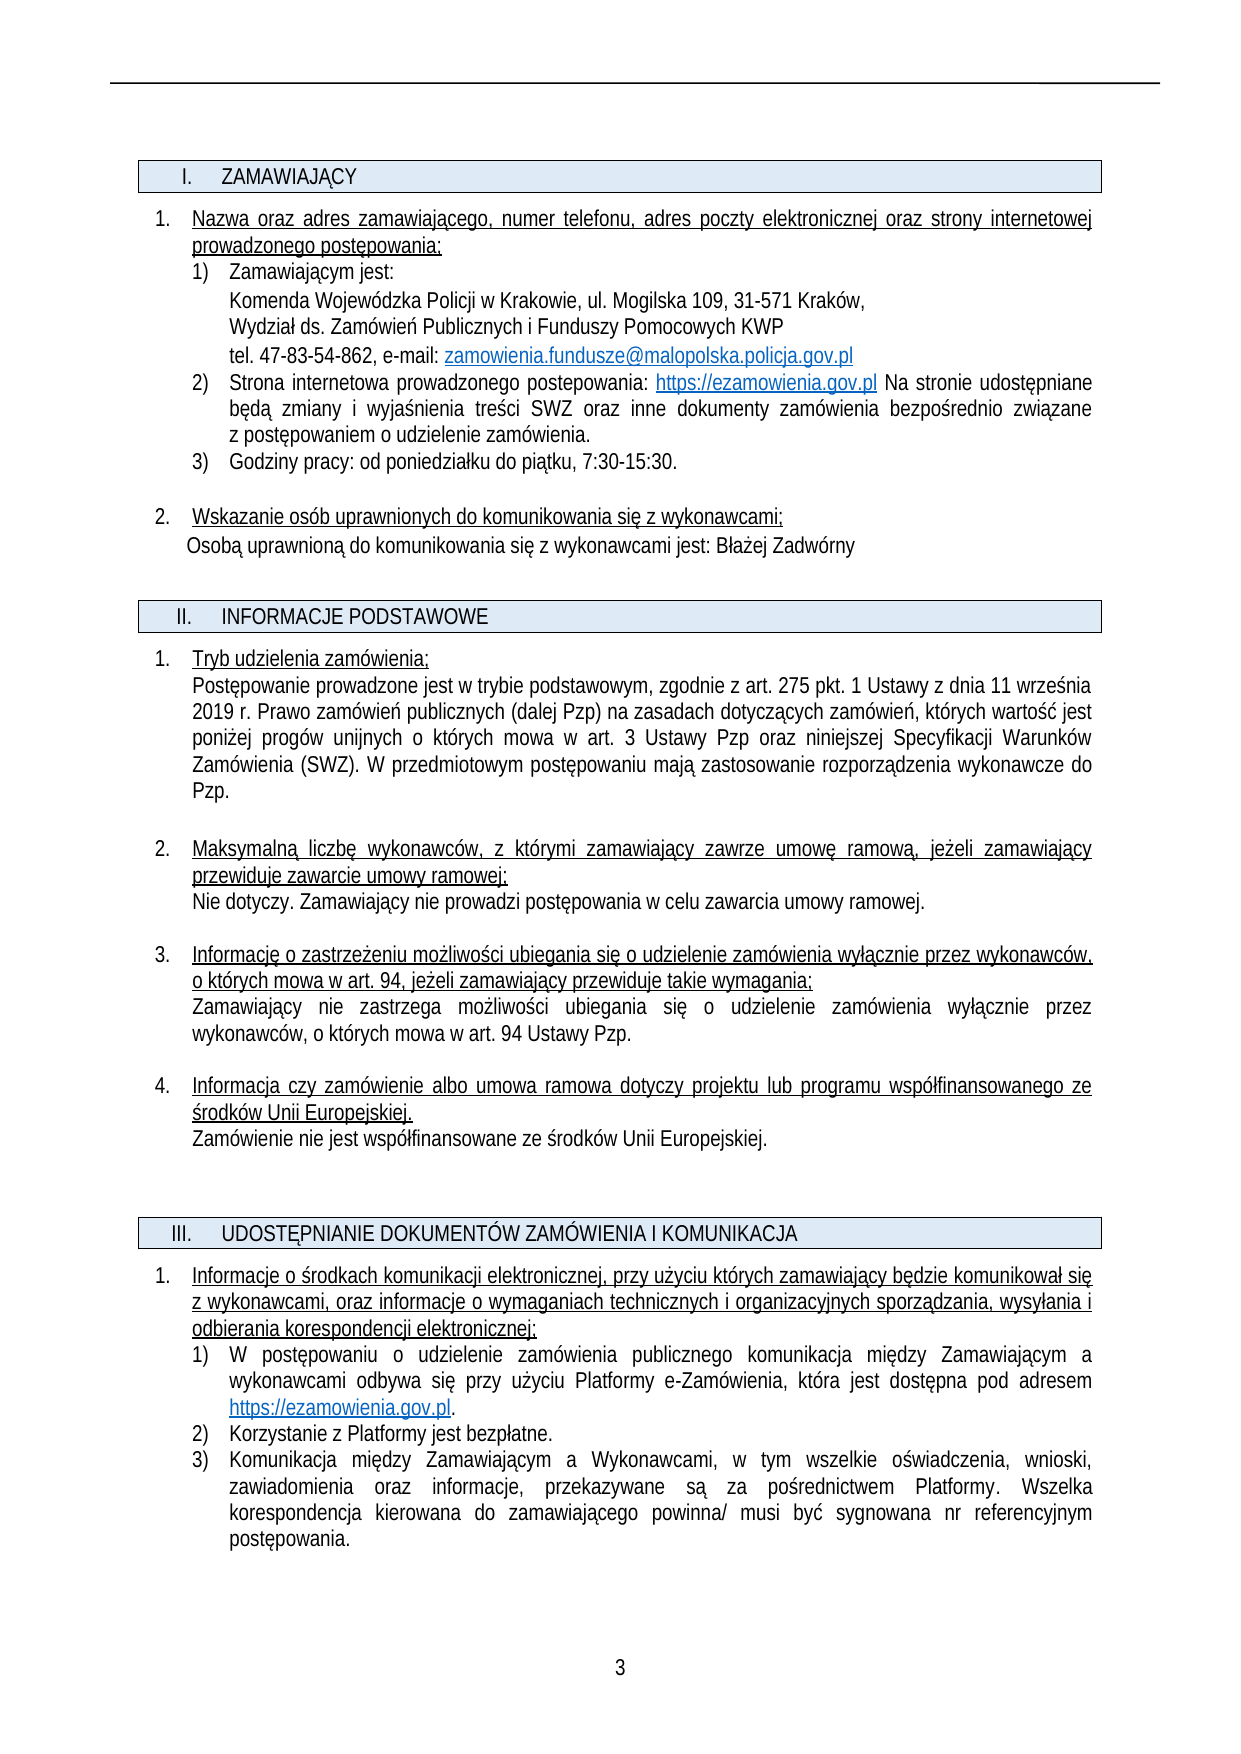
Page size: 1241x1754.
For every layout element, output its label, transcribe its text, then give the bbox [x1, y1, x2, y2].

text Osobą uprawnioną do komunikowania się z wykonawcami jest: Błażej Zadwórny [148, 532, 1093, 559]
list Zamawiający nie zastrzega możliwości ubiegania się o udzielenie zamówienia wyłącznie przez wykonawców, o których mowa w art. 94 Ustawy Pzp. [192, 993, 1093, 1046]
text Postępowanie prowadzone jest w trybie podstawowym, zgodnie z art. 275 pkt. 1 Ustawy z dnia 11 września 2019 r. Prawo zamówień publicznych (dalej Pzp) na zasadach dotyczących zamówień, których wartość jest poniżej progów unijnych o których mowa w art. 3 Ustawy Pzp oraz niniejszej Specyfikacji Warunków Zamówienia (SWZ). W przedmiotowym postępowaniu mają zastosowanie rozporządzenia wykonawcze do Pzp. [192, 672, 1093, 803]
list W postępowaniu o udzielenie zamówienia publicznego komunikacja między Zamawiającym a wykonawcami odbywa się przy użyciu Platformy e-Zamówienia, która jest dostępna pod adresem https://ezamowienia.gov.pl. [192, 1341, 1093, 1420]
list Nie dotyczy. Zamawiający nie prowadzi postępowania w celu zawarcia umowy ramowej. [192, 888, 1093, 914]
list Informacja czy zamówienie albo umowa ramowa dotyczy projektu lub programu współfinansowanego ze środków Unii Europejskiej. [154, 1072, 1093, 1125]
list Maksymalną liczbę wykonawców, z którymi zamawiający zawrze umowę ramową, jeżeli zamawiający przewiduje zawarcie umowy ramowej; [154, 835, 1093, 888]
list Informację o zastrzeżeniu możliwości ubiegania się o udzielenie zamówienia wyłącznie przez wykonawców, o których mowa w art. 94, jeżeli zamawiający przewiduje takie wymagania; [154, 941, 1093, 993]
list Korzystanie z Platformy jest bezpłatne. [192, 1420, 1093, 1446]
text Wydział ds. Zamówień Publicznych i Funduszy Pomocowych KWP [229, 313, 1093, 340]
list Zamawiającym jest: [192, 258, 1093, 284]
list Zamówienie nie jest współfinansowane ze środków Unii Europejskiej. [192, 1125, 1093, 1151]
list Strona internetowa prowadzonego postepowania: https://ezamowienia.gov.pl Na stronie udostępniane będą zmiany i wyjaśnienia treści SWZ oraz inne dokumenty zamówienia bezpośrednio związane z postępowaniem o udzielenie zamówienia. [192, 369, 1093, 448]
subtitle ZAMAWIAJĄCY [139, 161, 1101, 192]
list Komunikacja między Zamawiającym a Wykonawcami, w tym wszelkie oświadczenia, wnioski, zawiadomienia oraz informacje, przekazywane są za pośrednictwem Platformy. Wszelka korespondencja kierowana do zamawiającego powinna/ musi być sygnowana nr referencyjnym postępowania. [192, 1446, 1093, 1552]
list Informacje o środkach komunikacji elektronicznej, przy użyciu których zamawiający będzie komunikował się z wykonawcami, oraz informacje o wymaganiach technicznych i organizacyjnych sporządzania, wysyłania i odbierania korespondencji elektronicznej; [155, 1262, 1093, 1341]
subtitle INFORMACJE PODSTAWOWE [139, 601, 1101, 632]
list Nazwa oraz adres zamawiającego, numer telefonu, adres poczty elektronicznej oraz strony internetowej prowadzonego postępowania; [155, 205, 1093, 258]
list Godziny pracy: od poniedziałku do piątku, 7:30-15:30. [192, 448, 1093, 474]
list Wskazanie osób uprawnionych do komunikowania się z wykonawcami; [154, 503, 1093, 529]
text Komenda Wojewódzka Policji w Krakowie, ul. Mogilska 109, 31-571 Kraków, [155, 287, 1093, 313]
text tel. 47-83-54-862, e-mail: zamowienia.fundusze@malopolska.policja.gov.pl [155, 342, 1093, 369]
list Tryb udzielenia zamówienia; [154, 645, 1093, 672]
subtitle UDOSTĘPNIANIE DOKUMENTÓW ZAMÓWIENIA I KOMUNIKACJA [139, 1218, 1101, 1248]
